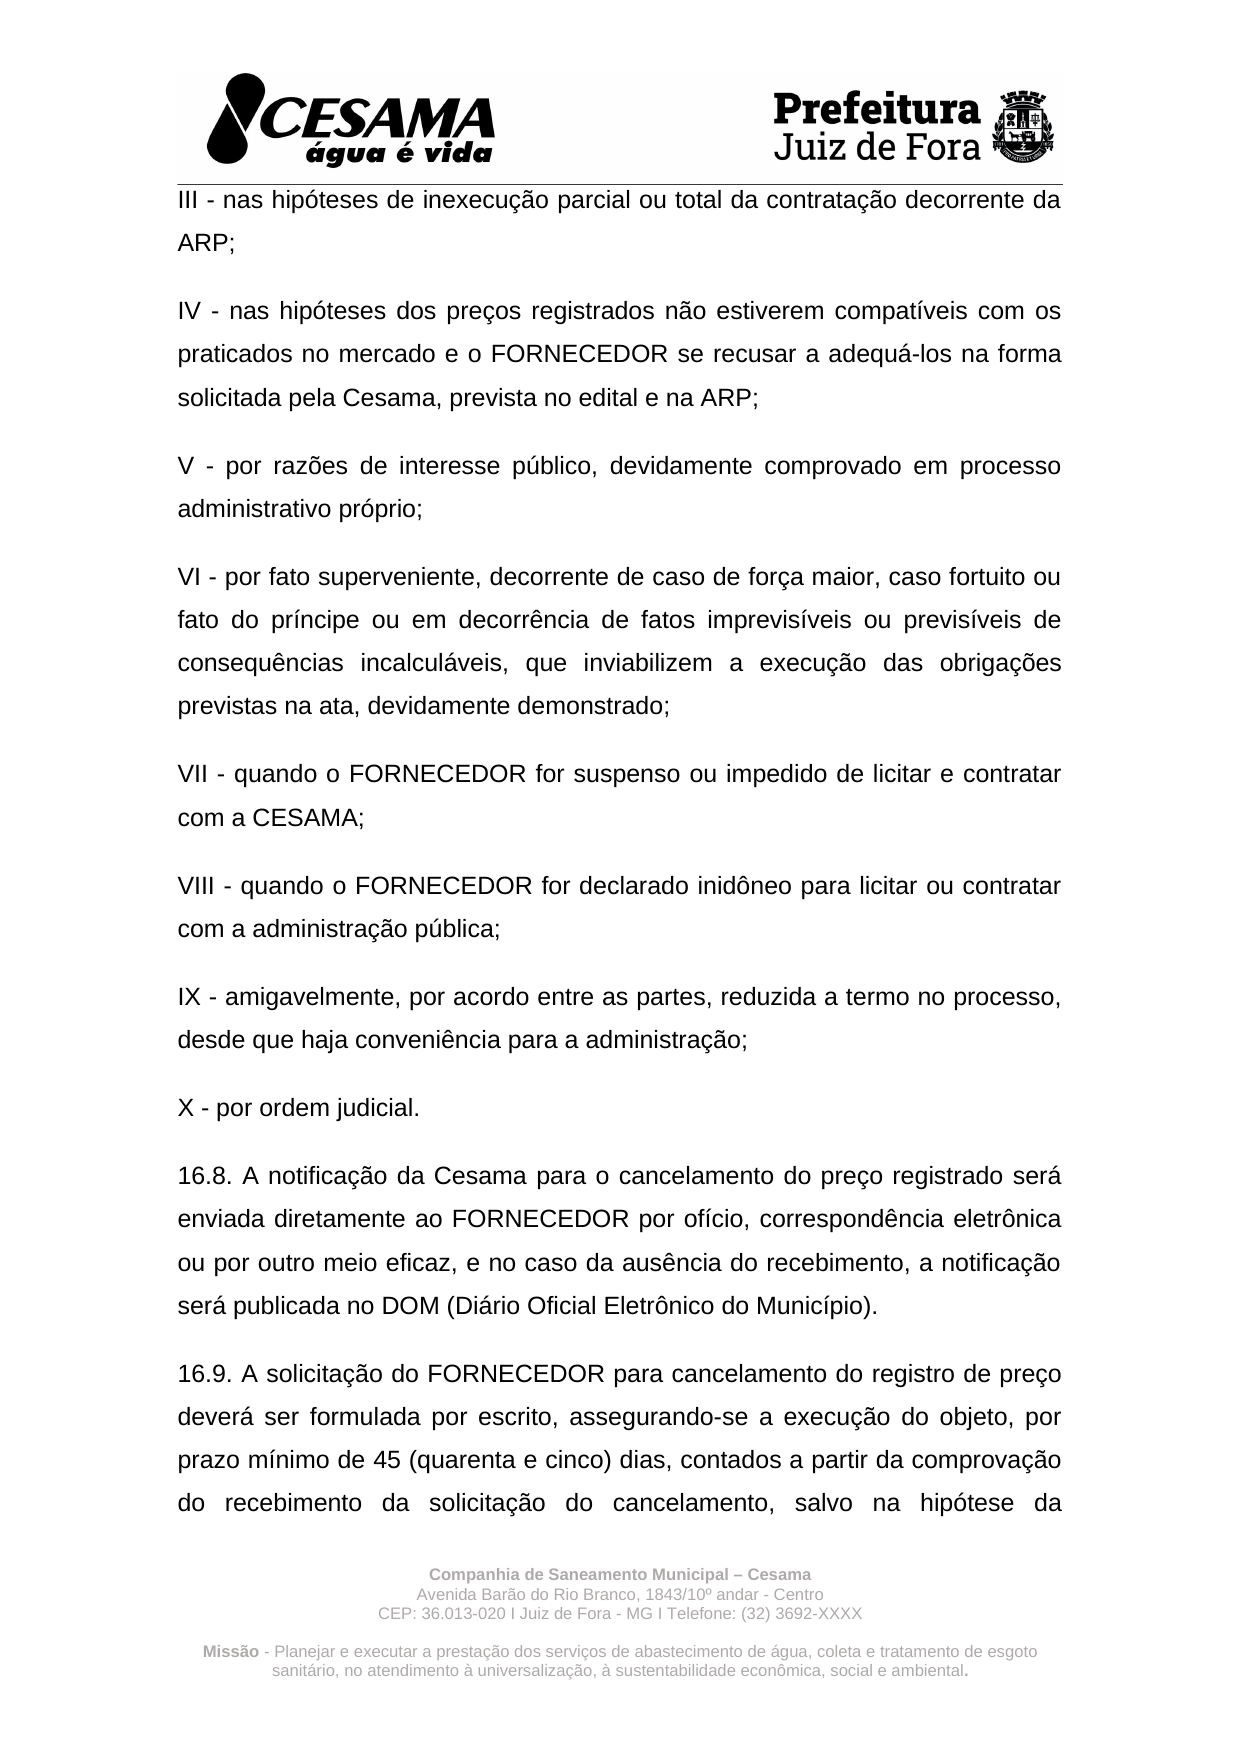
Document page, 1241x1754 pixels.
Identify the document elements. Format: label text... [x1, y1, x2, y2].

text V - por razões de interesse público, devidamente comprovado em processo administrativo próprio; [177, 451, 1063, 522]
text X - por ordem judicial. [177, 1093, 1063, 1122]
text IV - nas hipóteses dos preços registrados não estiverem compatíveis com os praticados no mercado e o FORNECEDOR se recusar a adequá-los na forma solicitada pela Cesama, prevista no edital e na ARP; [177, 296, 1063, 411]
picture [177, 73, 1063, 185]
text III - nas hipóteses de inexecução parcial ou total da contratação decorrente da ARP; [177, 185, 1063, 257]
text VIII - quando o FORNECEDOR for declarado inidôneo para licitar ou contratar com a administração pública; [177, 871, 1063, 942]
text VI - por fato superveniente, decorrente de caso de força maior, caso fortuito ou fato do príncipe ou em decorrência de fatos imprevisíveis ou previsíveis de consequências incalculáveis, que inviabilizem a execução das obrigações previstas na ata, devidamente demonstrado; [177, 562, 1063, 720]
text 16.8. A notificação da Cesama para o cancelamento do preço registrado será enviada diretamente ao FORNECEDOR por ofício, correspondência eletrônica ou por outro meio eficaz, e no caso da ausência do recebimento, a notificação será publicada no DOM (Diário Oficial Eletrônico do Município). [177, 1161, 1063, 1319]
text IX - amigavelmente, por acordo entre as partes, reduzida a termo no processo, desde que haja conveniência para a administração; [177, 982, 1063, 1054]
text VII - quando o FORNECEDOR for suspenso ou impedido de licitar e contratar com a CESAMA; [177, 759, 1063, 831]
